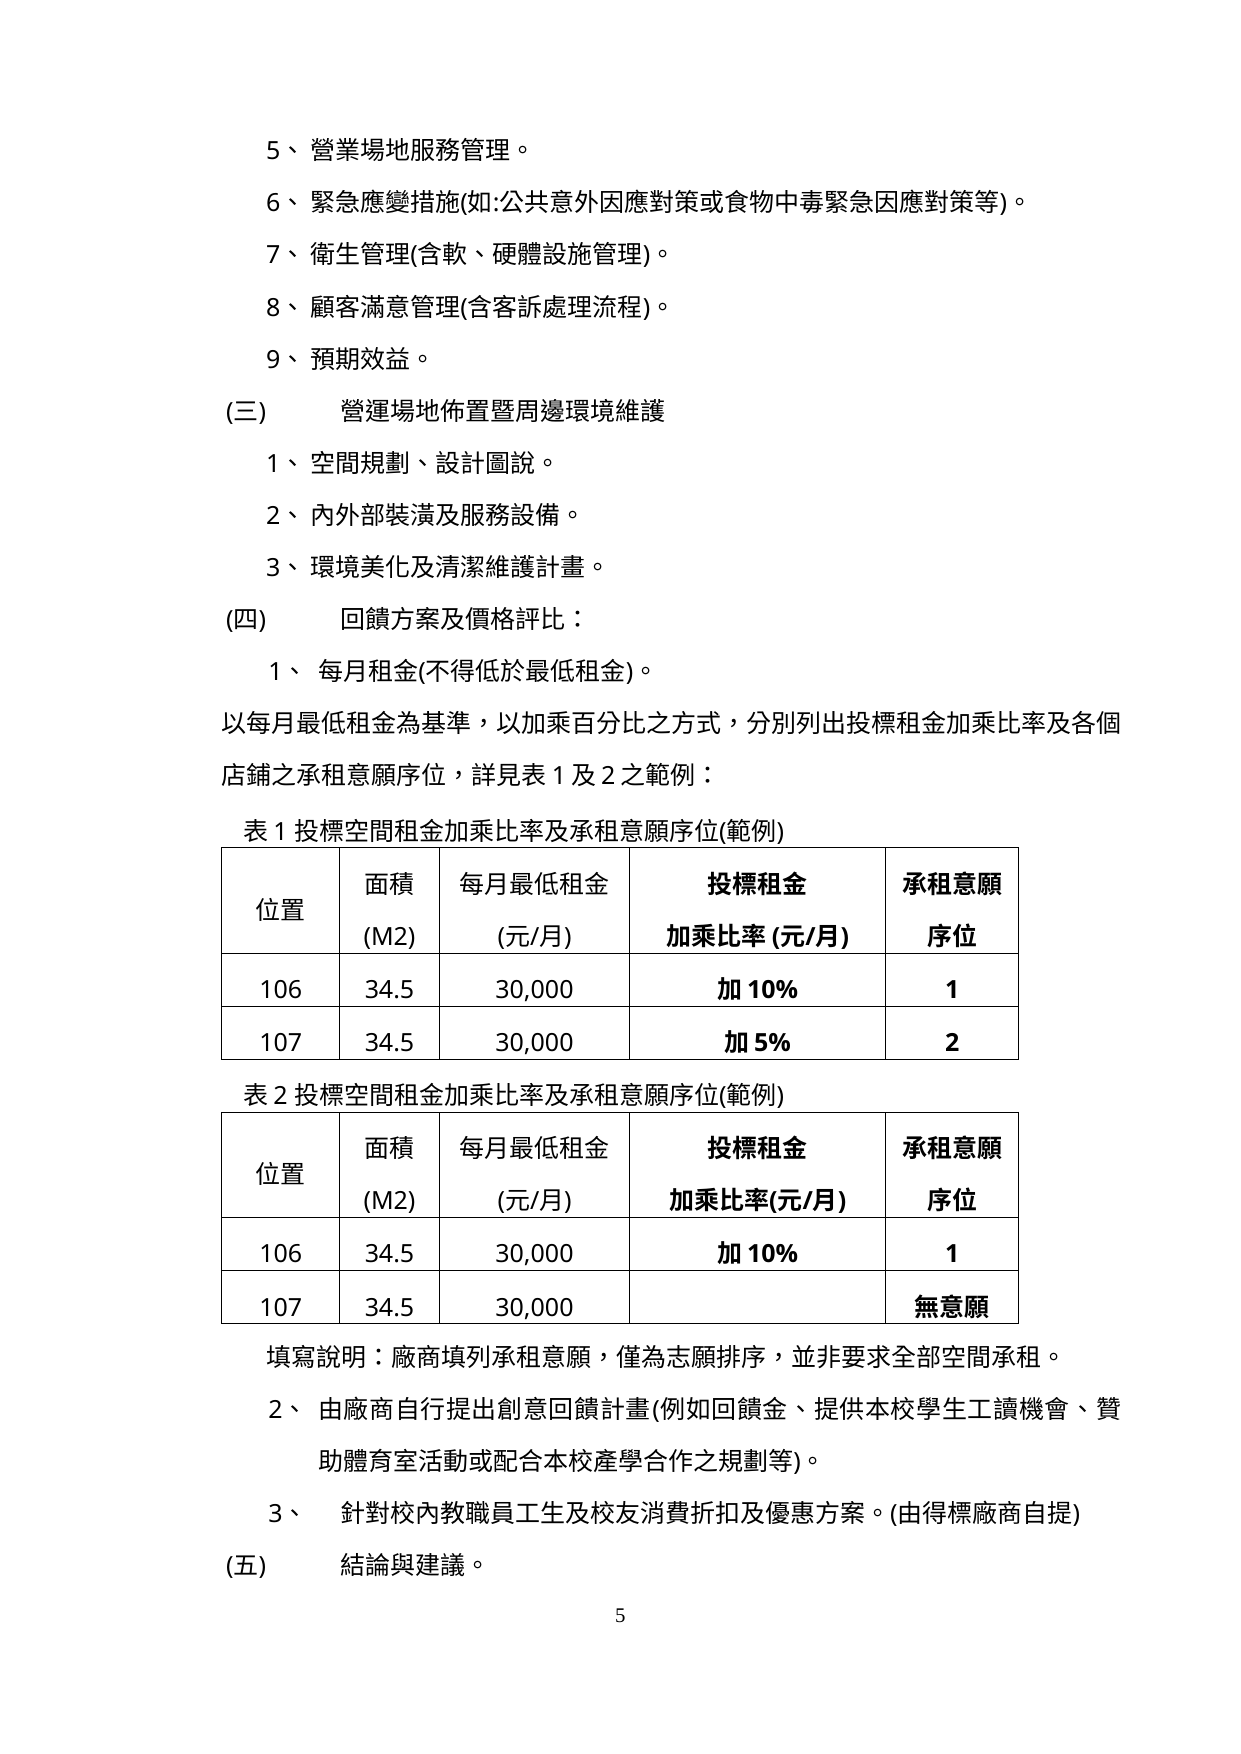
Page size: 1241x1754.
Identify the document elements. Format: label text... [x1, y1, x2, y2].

list 針對校內教職員工生及校友消費折扣及優惠方案。(由得標廠商自提) [268, 1481, 1122, 1533]
text 表1 投標空間租金加乘比率及承租意願序位(範例) [168, 795, 1122, 847]
table_header 面積(M2) [340, 848, 439, 952]
list 環境美化及清潔維護計畫。 [266, 535, 1122, 587]
table_cell 1 [886, 1218, 1018, 1270]
table_cell [630, 1271, 885, 1323]
table_header 每月最低租金 (元/月) [440, 848, 629, 952]
table_cell 106 [222, 954, 339, 1006]
table_cell 加5% [630, 1007, 885, 1059]
table_cell 107 [222, 1271, 339, 1323]
table_header 承租意願序位 [886, 1113, 1018, 1217]
table_header 投標租金 加乘比率 (元/月) [630, 848, 885, 952]
table_cell 107 [222, 1007, 339, 1059]
table_header 面積(M2) [340, 1113, 439, 1217]
table_cell 30,000 [440, 1007, 629, 1059]
list 緊急應變措施(如:公共意外因應對策或食物中毒緊急因應對策等)。 [266, 170, 1122, 222]
table_cell 加10% [630, 1218, 885, 1270]
table_cell 34.5 [340, 954, 439, 1006]
table_cell 加10% [630, 954, 885, 1006]
list 空間規劃、設計圖說。 [266, 431, 1122, 483]
list 內外部裝潢及服務設備。 [266, 483, 1122, 535]
list 由廠商自行提出創意回饋計畫(例如回饋金、提供本校學生工讀機會、贊助體育室活動或配合本校產學合作之規劃等)。 [268, 1376, 1122, 1481]
list 顧客滿意管理(含客訴處理流程)。 [266, 274, 1122, 326]
list 營運場地佈置暨周邊環境維護 [266, 378, 1122, 431]
table_header 每月最低租金 (元/月) [440, 1113, 629, 1217]
list 以每月最低租金為基準，以加乘百分比之方式，分別列出投標租金加乘比率及各個店鋪之承租意願序位，詳見表1及2之範例： [222, 691, 1122, 795]
table_cell 34.5 [340, 1218, 439, 1270]
table_cell 30,000 [440, 1218, 629, 1270]
table_cell 無意願 [886, 1271, 1018, 1323]
table_header 承租意願序位 [886, 848, 1018, 952]
list 回饋方案及價格評比： [266, 587, 1122, 639]
table_cell 106 [222, 1218, 339, 1270]
table_header 位置 [222, 1113, 339, 1217]
text 表2 投標空間租金加乘比率及承租意願序位(範例) [168, 1060, 1122, 1112]
table_cell 34.5 [340, 1007, 439, 1059]
table_header 投標租金 加乘比率(元/月) [630, 1113, 885, 1217]
table_header 位置 [222, 848, 339, 952]
list 預期效益。 [266, 326, 1122, 378]
list 營業場地服務管理。 [266, 118, 1122, 170]
table_cell 2 [886, 1007, 1018, 1059]
table_cell 30,000 [440, 1271, 629, 1323]
table_cell 34.5 [340, 1271, 439, 1323]
table_cell 1 [886, 954, 1018, 1006]
table_cell 30,000 [440, 954, 629, 1006]
list 每月租金(不得低於最低租金)。 [268, 639, 1122, 691]
list 衛生管理(含軟、硬體設施管理)。 [266, 222, 1122, 274]
list 結論與建議。 [266, 1533, 1122, 1585]
text 填寫說明：廠商填列承租意願，僅為志願排序，並非要求全部空間承租。 [207, 1324, 1122, 1376]
